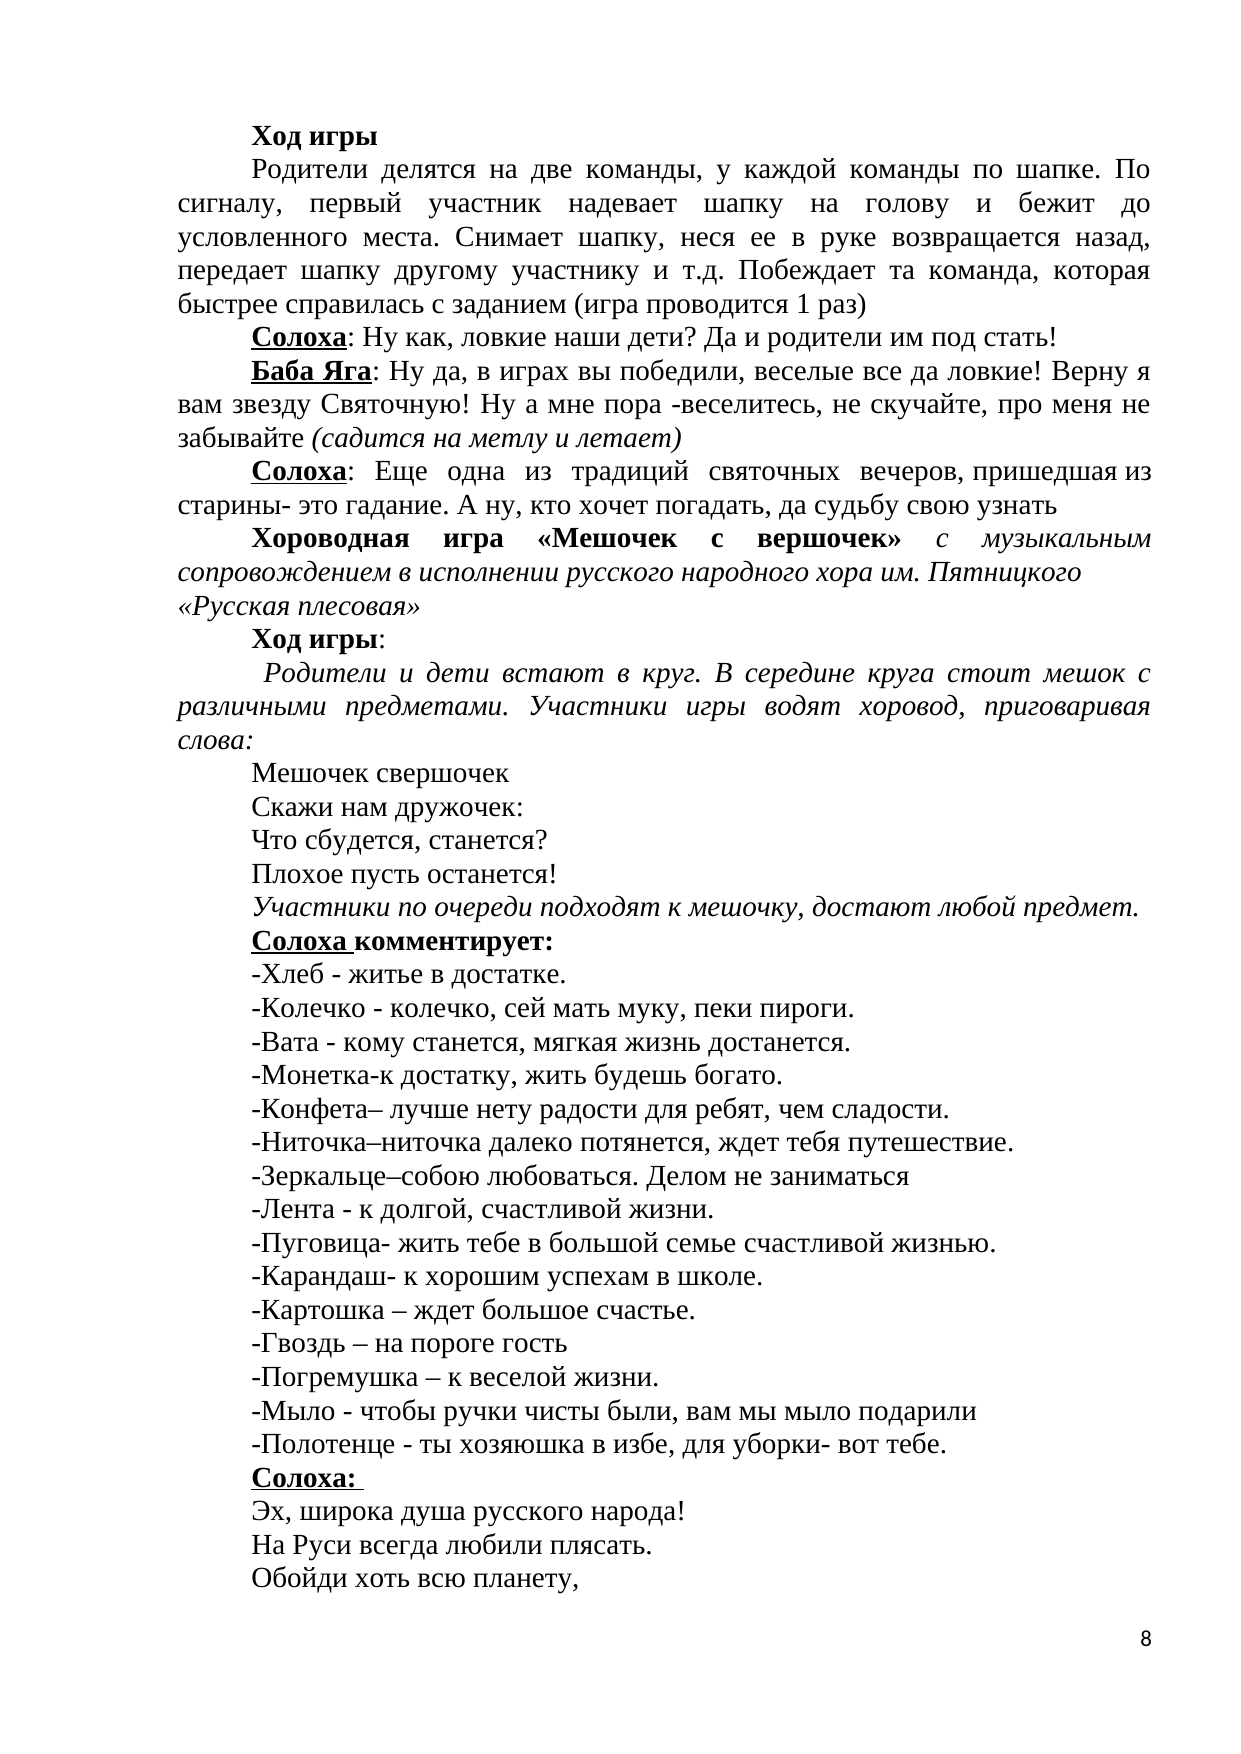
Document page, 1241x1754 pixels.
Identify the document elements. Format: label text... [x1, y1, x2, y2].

text Что сбудется, станется? [177, 822, 1152, 856]
text Ход игры: [177, 621, 1152, 655]
text -Гвоздь – на пороге гость [177, 1326, 1152, 1359]
text -Вата - кому станется, мягкая жизнь достанется. [177, 1024, 1152, 1057]
text -Колечко - колечко, сей мать муку, пеки пироги. [177, 990, 1152, 1024]
text -Хлеб - житье в достатке. [177, 957, 1152, 990]
text -Лента - к долгой, счастливой жизни. [177, 1191, 1152, 1225]
text Солоха: Ну как, ловкие наши дети? Да и родители им под стать! [177, 319, 1152, 353]
text Родители делятся на две команды, у каждой команды по шапке. По сигналу, первый участник надевает шапку на голову и бежит до условленного места. Снимает шапку, неся ее в руке возвращается назад, передает шапку другому участнику и т.д. Побеждает та команда, которая быстрее справилась с заданием (игра проводится 1 раз) [177, 152, 1152, 319]
text -Монетка-к достатку, жить будешь богато. [177, 1057, 1152, 1091]
text -Полотенце - ты хозяюшка в избе, для уборки- вот тебе. [177, 1426, 1152, 1460]
text Солоха: [177, 1460, 1152, 1493]
text -Погремушка – к веселой жизни. [177, 1359, 1152, 1393]
text Скажи нам дружочек: [177, 789, 1152, 822]
text -Мыло - чтобы ручки чисты были, вам мы мыло подарили [177, 1393, 1152, 1426]
text Обойди хоть всю планету, [177, 1560, 1152, 1594]
text -Картошка – ждет большое счастье. [177, 1292, 1152, 1326]
text Эх, широка душа русского народа! [177, 1493, 1152, 1527]
text -Зеркальце–собою любоваться. Делом не заниматься [177, 1158, 1152, 1191]
text -Карандаш- к хорошим успехам в школе. [177, 1258, 1152, 1292]
text Родители и дети встают в круг. В середине круга стоит мешок с различными предметами. Участники игры водят хоровод, приговаривая слова: [177, 655, 1152, 755]
text Плохое пусть останется! [177, 856, 1152, 889]
text На Руси всегда любили плясать. [177, 1527, 1152, 1560]
text Мешочек свершочек [177, 755, 1152, 789]
text Баба Яга: Ну да, в играх вы победили, веселые все да ловкие! Верну я вам звезду Святочную! Ну а мне пора -веселитесь, не скучайте, про меня не забывайте (садится на метлу и летает) [177, 353, 1152, 453]
text Солоха комментирует: [177, 923, 1152, 957]
text -Конфета– лучше нету радости для ребят, чем сладости. [177, 1091, 1152, 1124]
text Солоха: Еще одна из традиций святочных вечеров, пришедшая из старины- это гадание. А ну, кто хочет погадать, да судьбу свою узнать [177, 453, 1152, 521]
text Хороводная игра «Мешочек с вершочек» с музыкальным сопровождением в исполнении русского народного хора им. Пятницкого [177, 521, 1152, 588]
text Участники по очереди подходят к мешочку, достают любой предмет. [177, 889, 1152, 923]
text Ход игры [177, 118, 1152, 152]
text «Русская плесовая» [177, 588, 1152, 621]
text -Ниточка–ниточка далеко потянется, ждет тебя путешествие. [177, 1124, 1152, 1158]
text -Пуговица- жить тебе в большой семье счастливой жизнью. [177, 1225, 1152, 1258]
